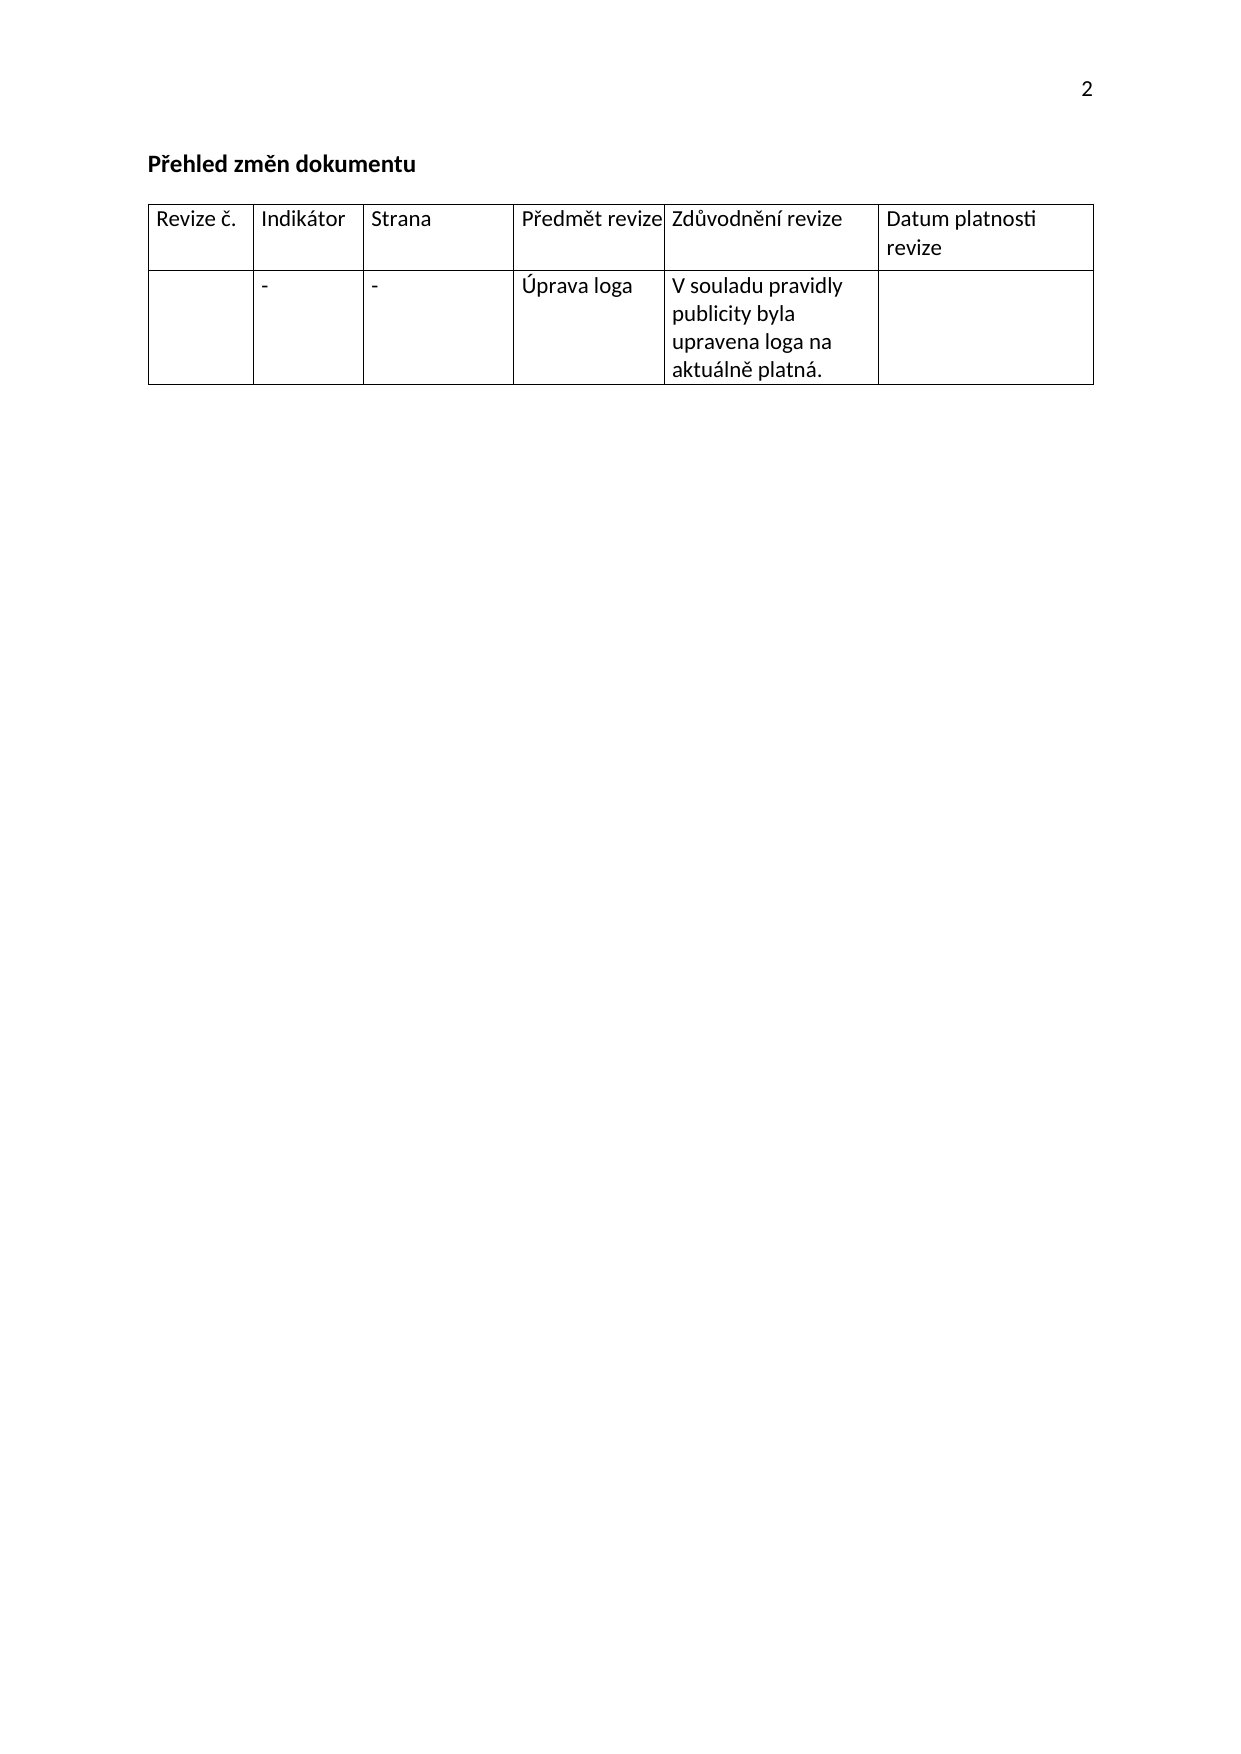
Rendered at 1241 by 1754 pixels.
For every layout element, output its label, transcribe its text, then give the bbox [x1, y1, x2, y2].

table_header Revize č. [149, 205, 253, 270]
table_header Indikátor [254, 205, 363, 270]
table_cell [879, 271, 1093, 383]
table_cell - [364, 271, 513, 383]
table_header Zdůvodnění revize [665, 205, 878, 270]
table_cell Úprava loga [514, 271, 664, 383]
table_header Datum platnosti revize [879, 205, 1093, 270]
table_cell V souladu pravidly publicity byla upravena loga na aktuálně platná. [665, 271, 878, 383]
text Přehled změn dokumentu [148, 148, 1092, 178]
table_header Strana [364, 205, 513, 270]
table_header Předmět revize [514, 205, 664, 270]
table_cell [149, 271, 253, 383]
table_cell - [254, 271, 363, 383]
